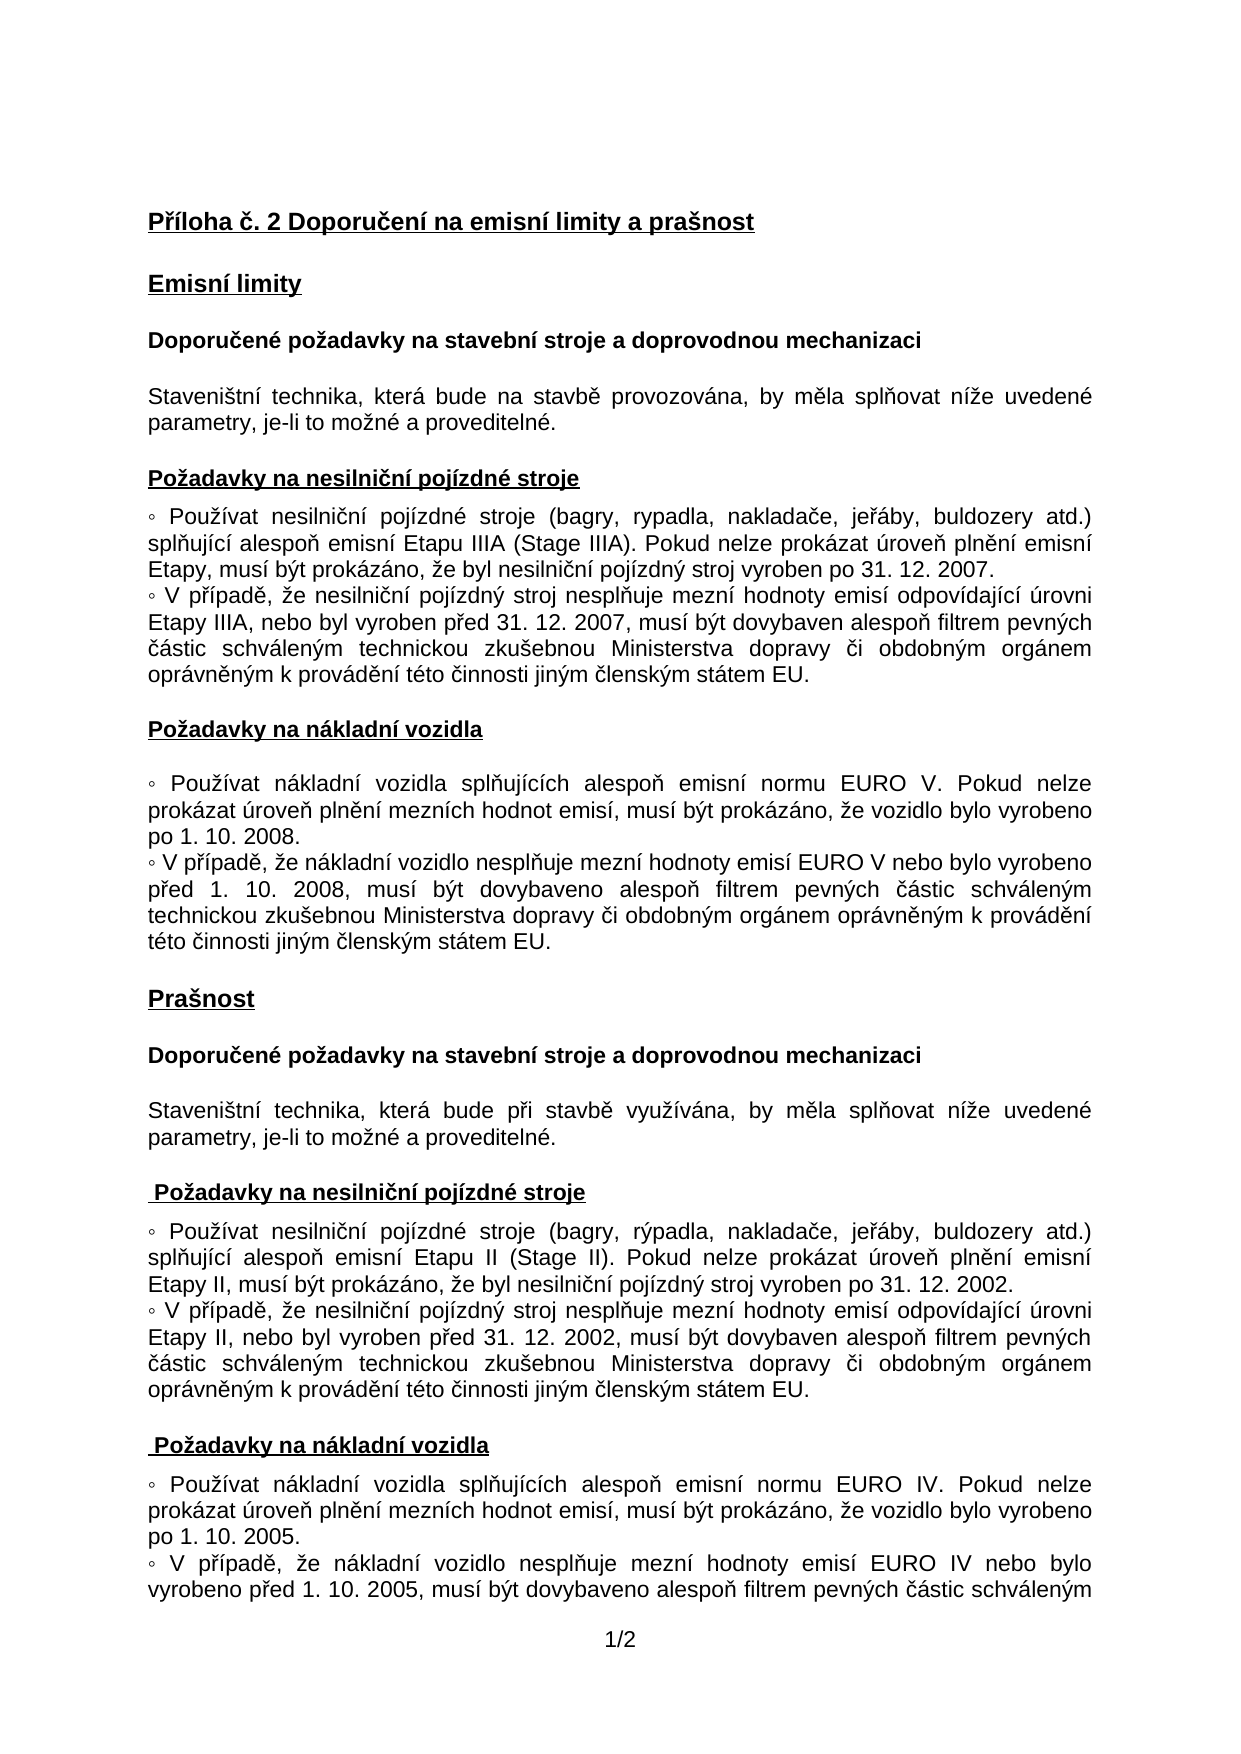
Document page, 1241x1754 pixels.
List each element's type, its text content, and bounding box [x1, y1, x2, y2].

text Požadavky na nesilniční pojízdné stroje [148, 464, 1093, 491]
text ◦ V případě, že nákladní vozidlo nesplňuje mezní hodnoty emisí EURO V nebo bylo vyrobeno před 1. 10. 2008, musí být dovybaveno alespoň filtrem pevných částic schváleným technickou zkušebnou Ministerstva dopravy či obdobným orgánem oprávněným k provádění této činnosti jiným členským státem EU. [148, 849, 1093, 955]
text Doporučené požadavky na stavební stroje a doprovodnou mechanizaci [148, 1042, 1093, 1068]
text Staveništní technika, která bude při stavbě využívána, by měla splňovat níže uvedené parametry, je-li to možné a proveditelné. [148, 1097, 1093, 1150]
text ◦ Používat nesilniční pojízdné stroje (bagry, rýpadla, nakladače, jeřáby, buldozery atd.) splňující alespoň emisní Etapu II (Stage II). Pokud nelze prokázat úroveň plnění emisní Etapy II, musí být prokázáno, že byl nesilniční pojízdný stroj vyroben po 31. 12. 2002. [148, 1218, 1093, 1297]
text ◦ V případě, že nesilniční pojízdný stroj nesplňuje mezní hodnoty emisí odpovídající úrovni Etapy II, nebo byl vyroben před 31. 12. 2002, musí být dovybaven alespoň filtrem pevných částic schváleným technickou zkušebnou Ministerstva dopravy či obdobným orgánem oprávněným k provádění této činnosti jiným členským státem EU. [148, 1297, 1093, 1402]
text Emisní limity [148, 269, 1093, 298]
text ◦ Používat nesilniční pojízdné stroje (bagry, rypadla, nakladače, jeřáby, buldozery atd.) splňující alespoň emisní Etapu IIIA (Stage IIIA). Pokud nelze prokázat úroveň plnění emisní Etapy, musí být prokázáno, že byl nesilniční pojízdný stroj vyroben po 31. 12. 2007. [148, 503, 1093, 582]
text ◦ Používat nákladní vozidla splňujících alespoň emisní normu EURO IV. Pokud nelze prokázat úroveň plnění mezních hodnot emisí, musí být prokázáno, že vozidlo bylo vyrobeno po 1. 10. 2005. [148, 1471, 1093, 1549]
text ◦ Používat nákladní vozidla splňujících alespoň emisní normu EURO V. Pokud nelze prokázat úroveň plnění mezních hodnot emisí, musí být prokázáno, že vozidlo bylo vyrobeno po 1. 10. 2008. [148, 770, 1093, 849]
text Staveništní technika, která bude na stavbě provozována, by měla splňovat níže uvedené parametry, je-li to možné a proveditelné. [148, 383, 1093, 435]
text Požadavky na nákladní vozidla [148, 716, 1093, 742]
text Příloha č. 2 Doporučení na emisní limity a prašnost [148, 207, 1093, 236]
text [148, 1549, 1093, 1602]
text Požadavky na nákladní vozidla [148, 1432, 1093, 1458]
text Doporučené požadavky na stavební stroje a doprovodnou mechanizaci [148, 327, 1093, 353]
text Prašnost [148, 984, 1093, 1013]
text Požadavky na nesilniční pojízdné stroje [148, 1179, 1093, 1206]
text ◦ V případě, že nesilniční pojízdný stroj nesplňuje mezní hodnoty emisí odpovídající úrovni Etapy IIIA, nebo byl vyroben před 31. 12. 2007, musí být dovybaven alespoň filtrem pevných částic schváleným technickou zkušebnou Ministerstva dopravy či obdobným orgánem oprávněným k provádění této činnosti jiným členským státem EU. [148, 582, 1093, 688]
